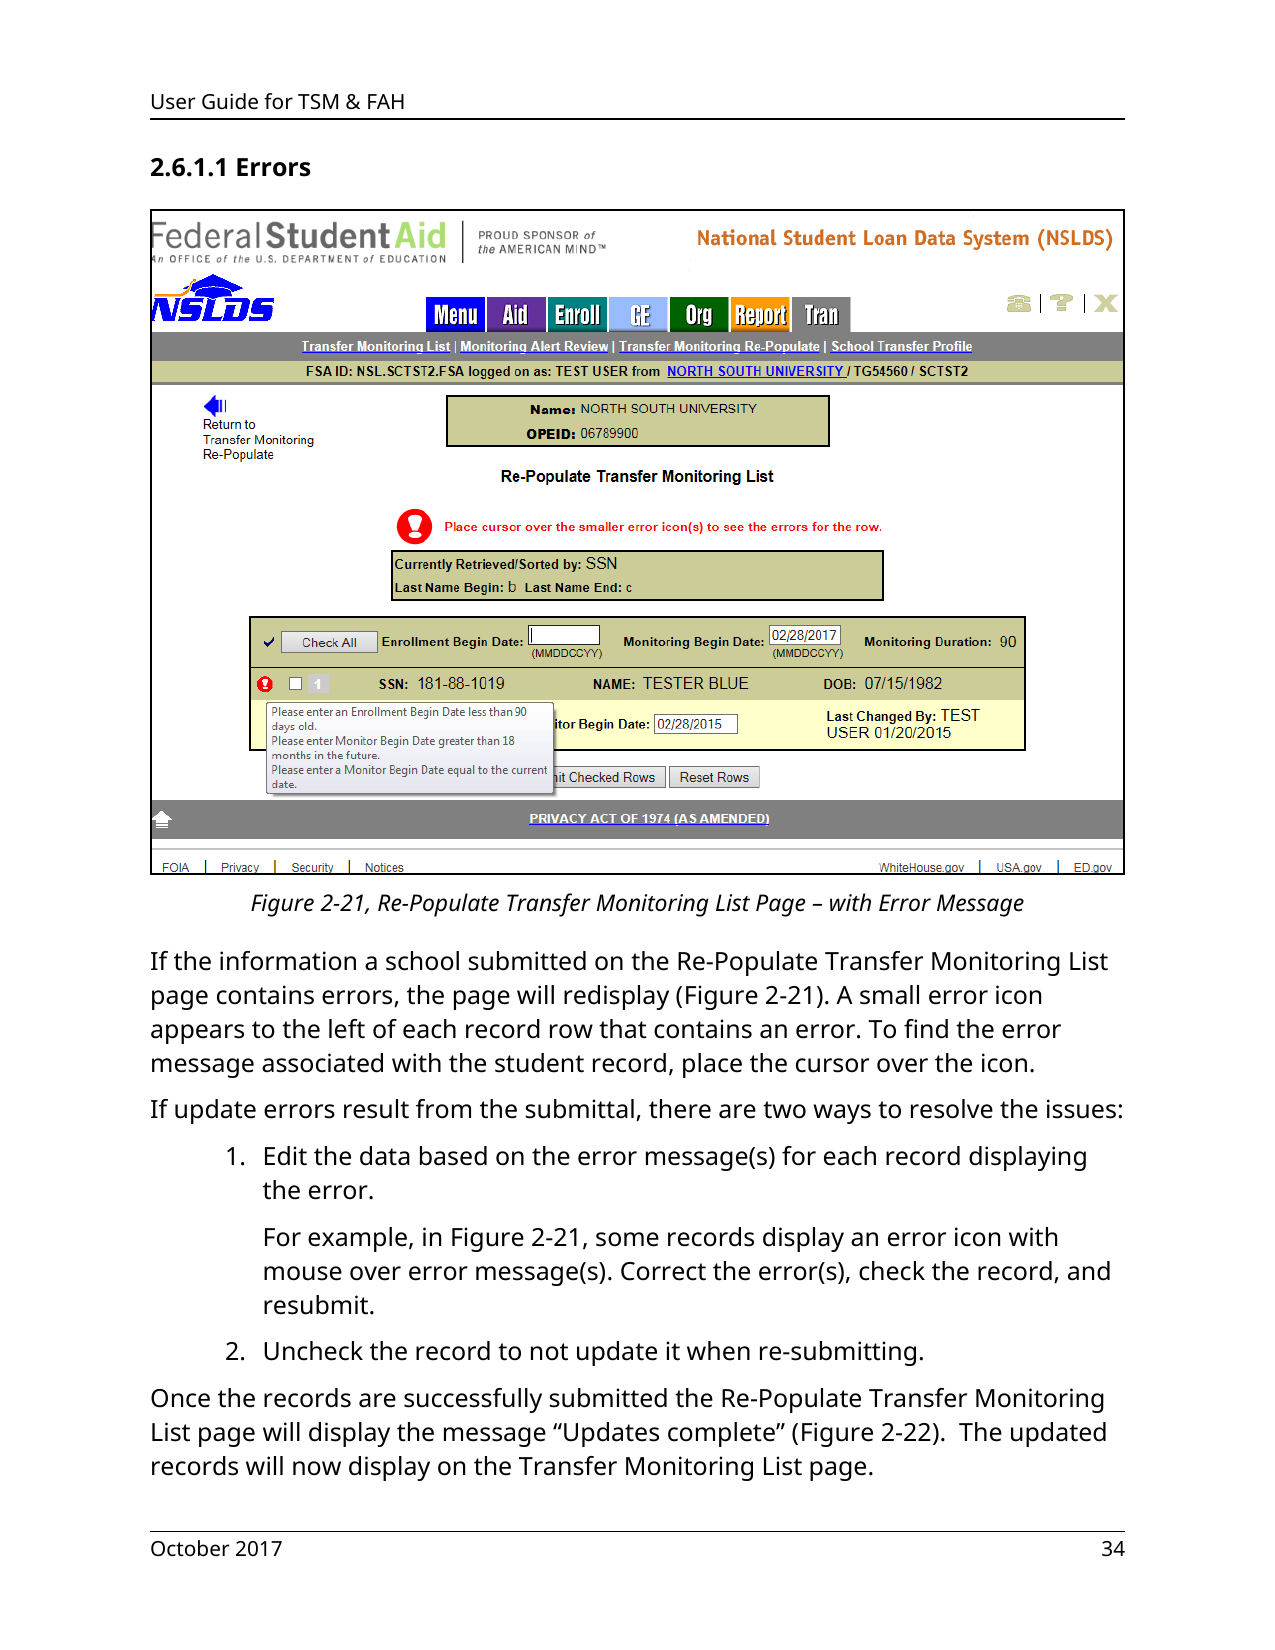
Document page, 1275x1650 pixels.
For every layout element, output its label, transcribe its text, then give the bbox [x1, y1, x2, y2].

text Figure 2-21, Re-Populate Transfer Monitoring List Page – with Error Message [150, 887, 1125, 918]
list Edit the data based on the error message(s) for each record displaying the error. [225, 1139, 1125, 1207]
list Uncheck the record to not update it when re-submitting. [225, 1334, 1125, 1368]
text Once the records are successfully submitted the Re-Populate Transfer Monitoring List page will display the message “Updates complete” (Figure 2-22). The updated records will now display on the Transfer Monitoring List page. [150, 1381, 1125, 1483]
subtitle Errors [150, 150, 1125, 184]
text For example, in Figure 2-21, some records display an error icon with mouse over error message(s). Correct the error(s), check the record, and resubmit. [262, 1219, 1125, 1321]
text If the information a school submitted on the Re-Populate Transfer Monitoring List page contains errors, the page will redisplay (Figure 2-21). A small error icon appears to the left of each record row that contains an error. To find the error message associated with the student record, place the cursor over the icon. [150, 943, 1125, 1079]
text If update errors result from the submittal, there are two ways to resolve the issues: [150, 1092, 1125, 1126]
picture [152, 211, 1123, 873]
